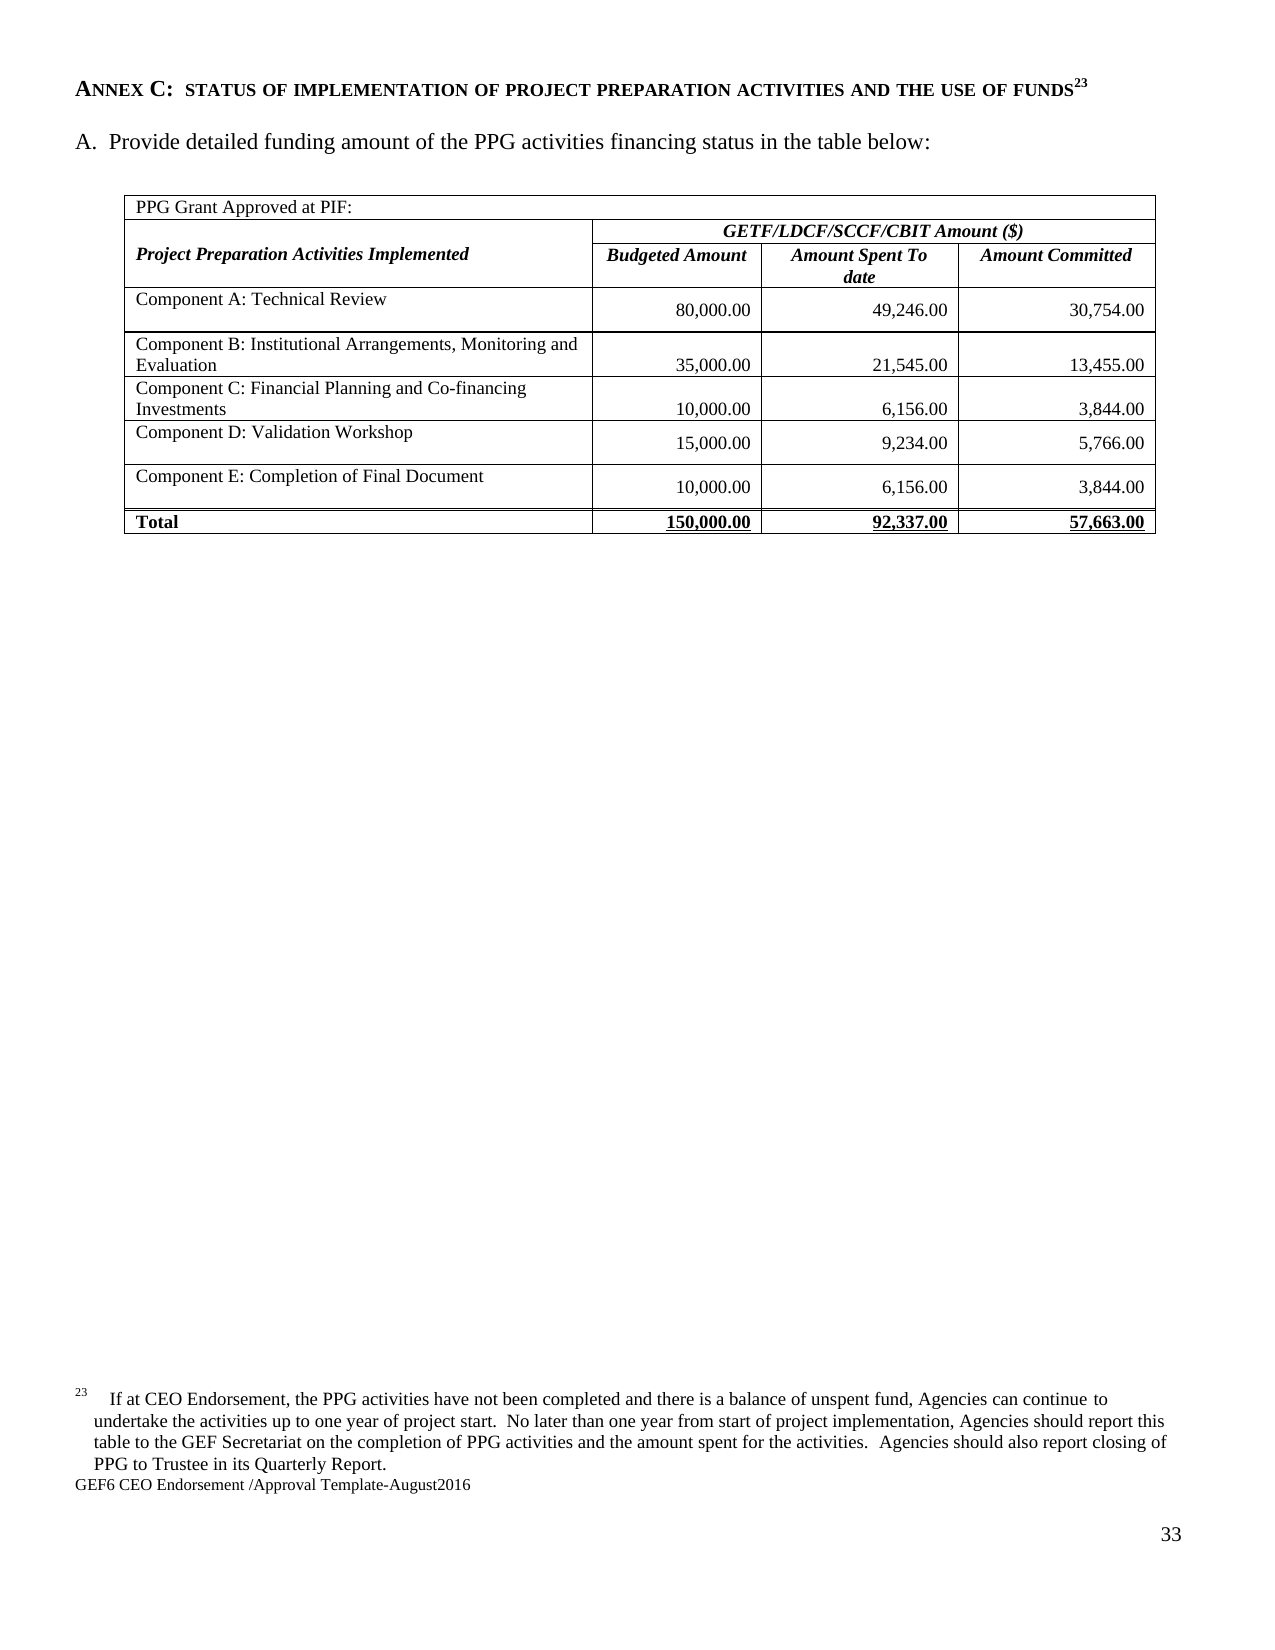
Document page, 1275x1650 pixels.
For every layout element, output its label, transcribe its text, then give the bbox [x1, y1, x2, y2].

table_cell 13,455.00 [959, 333, 1155, 376]
table_cell 57,663.00 [959, 511, 1155, 533]
table_cell Component E: Completion of Final Document [125, 465, 592, 508]
text Annex C: status of implementation of project preparation activities and the use of funds [75, 75, 1181, 101]
table_cell Component C: Financial Planning and Co-financing Investments [125, 377, 592, 420]
table_cell Project Preparation Activities Implemented [125, 220, 592, 287]
table_cell Amount Spent To date [762, 244, 958, 287]
table_cell 15,000.00 [593, 421, 761, 464]
table_cell 92,337.00 [762, 511, 958, 533]
table_cell 30,754.00 [959, 288, 1155, 331]
table_cell Total [125, 511, 592, 533]
table_cell 6,156.00 [762, 377, 958, 420]
table_cell 6,156.00 [762, 465, 958, 508]
text A. Provide detailed funding amount of the PPG activities financing status in the table below: [75, 128, 1181, 182]
table_cell 49,246.00 [762, 288, 958, 331]
table_header PPG Grant Approved at PIF: [125, 196, 1155, 219]
table_cell 80,000.00 [593, 288, 761, 331]
table_cell Amount Committed [959, 244, 1155, 287]
table_cell 35,000.00 [593, 333, 761, 376]
table_cell 10,000.00 [593, 465, 761, 508]
table_cell 21,545.00 [762, 333, 958, 376]
table_cell Component D: Validation Workshop [125, 421, 592, 464]
table_cell 3,844.00 [959, 377, 1155, 420]
table_cell 9,234.00 [762, 421, 958, 464]
table_cell 3,844.00 [959, 465, 1155, 508]
table_cell 5,766.00 [959, 421, 1155, 464]
table_cell Budgeted Amount [593, 244, 761, 287]
table_cell GETF/LDCF/SCCF/CBIT Amount ($) [593, 220, 1155, 243]
table_cell Component A: Technical Review [125, 288, 592, 331]
table_cell 10,000.00 [593, 377, 761, 420]
table_cell 150,000.00 [593, 511, 761, 533]
table_cell Component B: Institutional Arrangements, Monitoring and Evaluation [125, 333, 592, 376]
